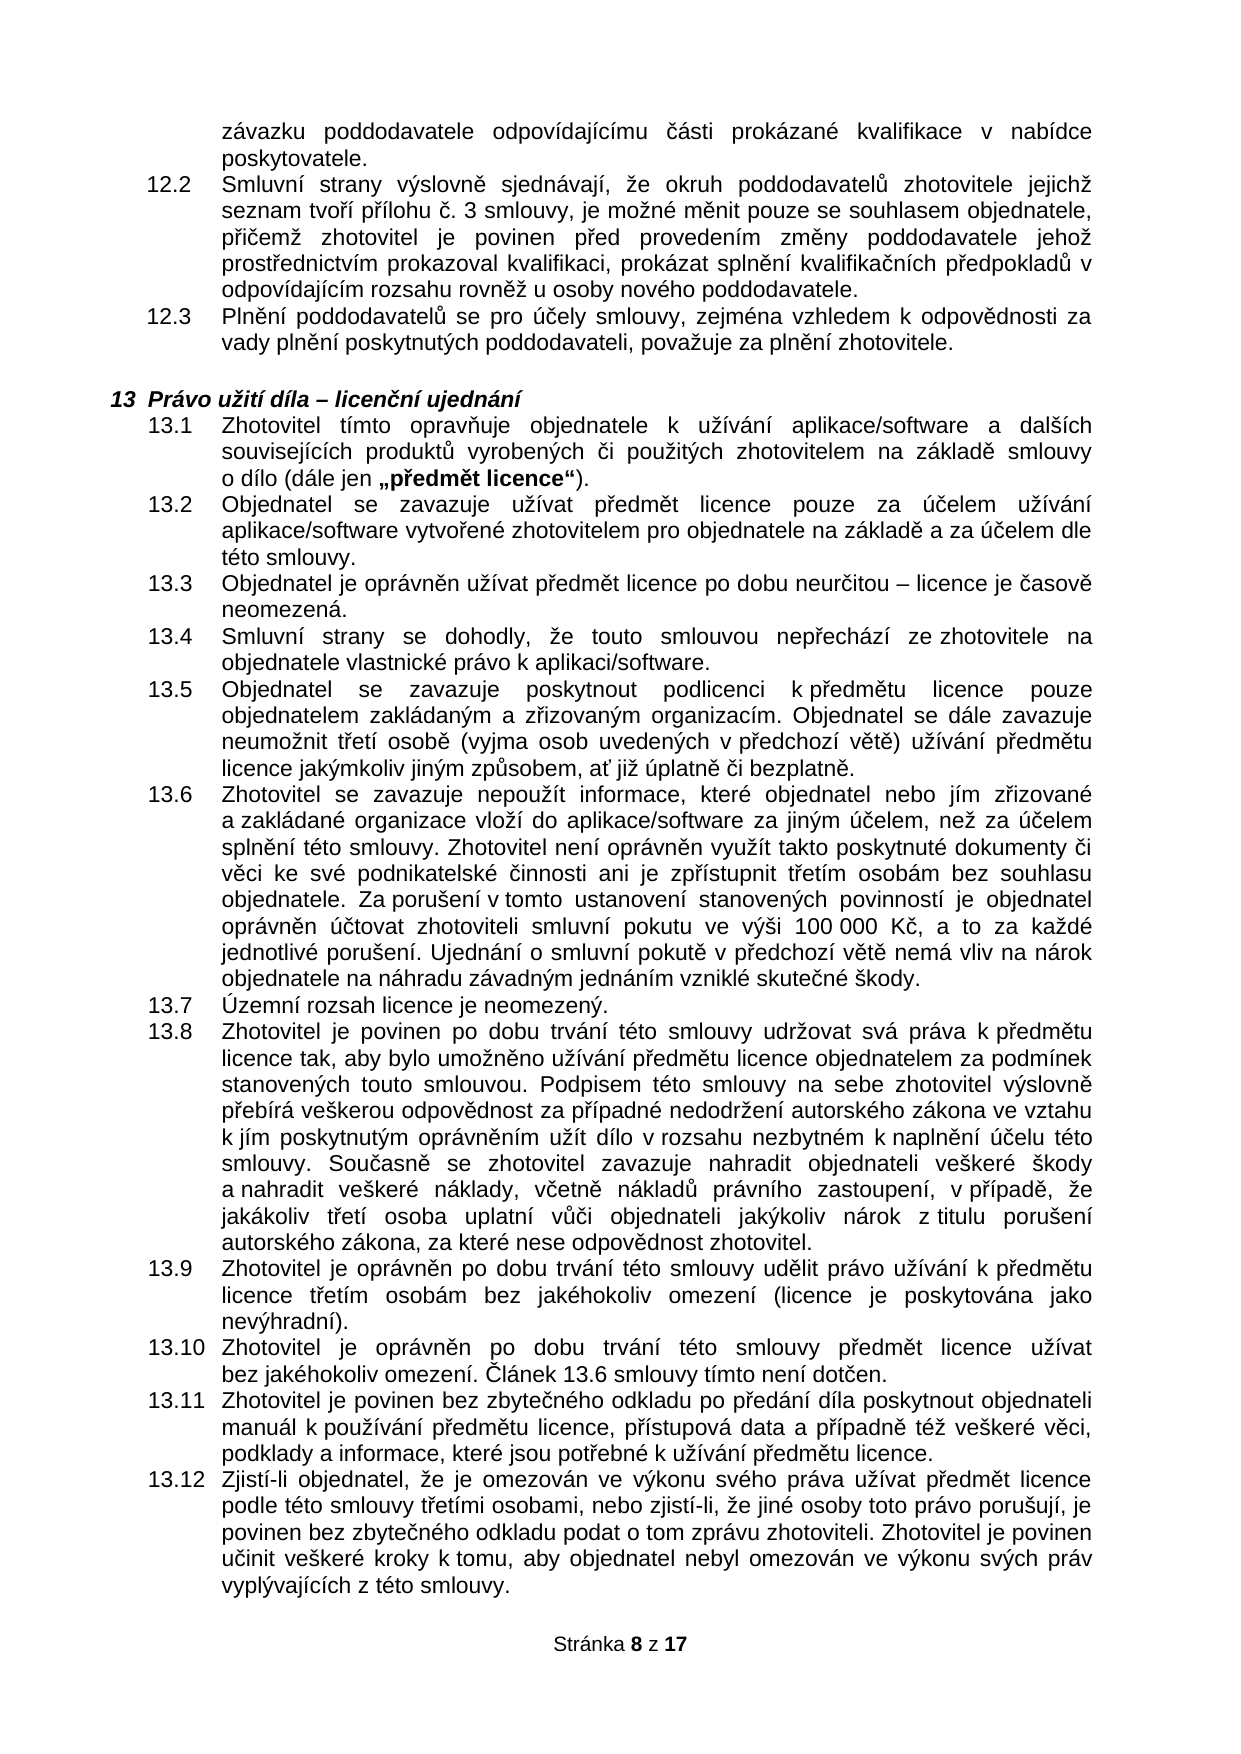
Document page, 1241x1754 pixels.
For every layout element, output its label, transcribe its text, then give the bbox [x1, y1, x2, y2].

list Zhotovitel je povinen bez zbytečného odkladu po předání díla poskytnout objednateli manuál k používání předmětu licence, přístupová data a případně též veškeré věci, podklady a informace, které jsou potřebné k užívání předmětu licence. [148, 1387, 1093, 1466]
list Zhotovitel se zavazuje nepoužít informace, které objednatel nebo jím zřizované a zakládané organizace vloží do aplikace/software za jiným účelem, než za účelem splnění této smlouvy. Zhotovitel není oprávněn využít takto poskytnuté dokumenty či věci ke své podnikatelské činnosti ani je zpřístupnit třetím osobám bez souhlasu objednatele. Za porušení v tomto ustanovení stanovených povinností je objednatel oprávněn účtovat zhotoviteli smluvní pokutu ve výši 100 000 Kč, a to za každé jednotlivé porušení. Ujednání o smluvní pokutě v předchozí větě nemá vliv na nárok objednatele na náhradu závadným jednáním vzniklé skutečné škody. [148, 781, 1093, 992]
list Objednatel se zavazuje poskytnout podlicenci k předmětu licence pouze objednatelem zakládaným a zřizovaným organizacím. Objednatel se dále zavazuje neumožnit třetí osobě (vyjma osob uvedených v předchozí větě) užívání předmětu licence jakýmkoliv jiným způsobem, ať již úplatně či bezplatně. [148, 676, 1093, 781]
list Zhotovitel tímto opravňuje objednatele k užívání aplikace/software a dalších souvisejících produktů vyrobených či použitých zhotovitelem na základě smlouvy o dílo (dále jen „předmět licence“). [148, 412, 1093, 491]
list Územní rozsah licence je neomezený. [148, 992, 1093, 1018]
list Zhotovitel je oprávněn po dobu trvání této smlouvy předmět licence užívat bez jakéhokoliv omezení. Článek 13.6 smlouvy tímto není dotčen. [148, 1334, 1093, 1387]
list Smluvní strany se dohodly, že touto smlouvou nepřechází ze zhotovitele na objednatele vlastnické právo k aplikaci/software. [148, 623, 1093, 676]
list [148, 118, 1093, 171]
list Právo užití díla – licenční ujednání [110, 386, 1093, 412]
list Zhotovitel je oprávněn po dobu trvání této smlouvy udělit právo užívání k předmětu licence třetím osobám bez jakéhokoliv omezení (licence je poskytována jako nevýhradní). [148, 1255, 1093, 1334]
list Zhotovitel je povinen po dobu trvání této smlouvy udržovat svá práva k předmětu licence tak, aby bylo umožněno užívání předmětu licence objednatelem za podmínek stanovených touto smlouvou. Podpisem této smlouvy na sebe zhotovitel výslovně přebírá veškerou odpovědnost za případné nedodržení autorského zákona ve vztahu k jím poskytnutým oprávněním užít dílo v rozsahu nezbytném k naplnění účelu této smlouvy. Současně se zhotovitel zavazuje nahradit objednateli veškeré škody a nahradit veškeré náklady, včetně nákladů právního zastoupení, v případě, že jakákoliv třetí osoba uplatní vůči objednateli jakýkoliv nárok z titulu porušení autorského zákona, za které nese odpovědnost zhotovitel. [148, 1018, 1093, 1255]
list Smluvní strany výslovně sjednávají, že okruh poddodavatelů zhotovitele jejichž seznam tvoří přílohu č. 3 smlouvy, je možné měnit pouze se souhlasem objednatele, přičemž zhotovitel je povinen před provedením změny poddodavatele jehož prostřednictvím prokazoval kvalifikaci, prokázat splnění kvalifikačních předpokladů v odpovídajícím rozsahu rovněž u osoby nového poddodavatele. [146, 171, 1093, 303]
list Plnění poddodavatelů se pro účely smlouvy, zejména vzhledem k odpovědnosti za vady plnění poskytnutých poddodavateli, považuje za plnění zhotovitele. [146, 303, 1093, 355]
list Zjistí-li objednatel, že je omezován ve výkonu svého práva užívat předmět licence podle této smlouvy třetími osobami, nebo zjistí-li, že jiné osoby toto právo porušují, je povinen bez zbytečného odkladu podat o tom zprávu zhotoviteli. Zhotovitel je povinen učinit veškeré kroky k tomu, aby objednatel nebyl omezován ve výkonu svých práv vyplývajících z této smlouvy. [148, 1466, 1093, 1598]
list Objednatel se zavazuje užívat předmět licence pouze za účelem užívání aplikace/software vytvořené zhotovitelem pro objednatele na základě a za účelem dle této smlouvy. [148, 491, 1093, 570]
list Objednatel je oprávněn užívat předmět licence po dobu neurčitou – licence je časově neomezená. [148, 570, 1093, 623]
